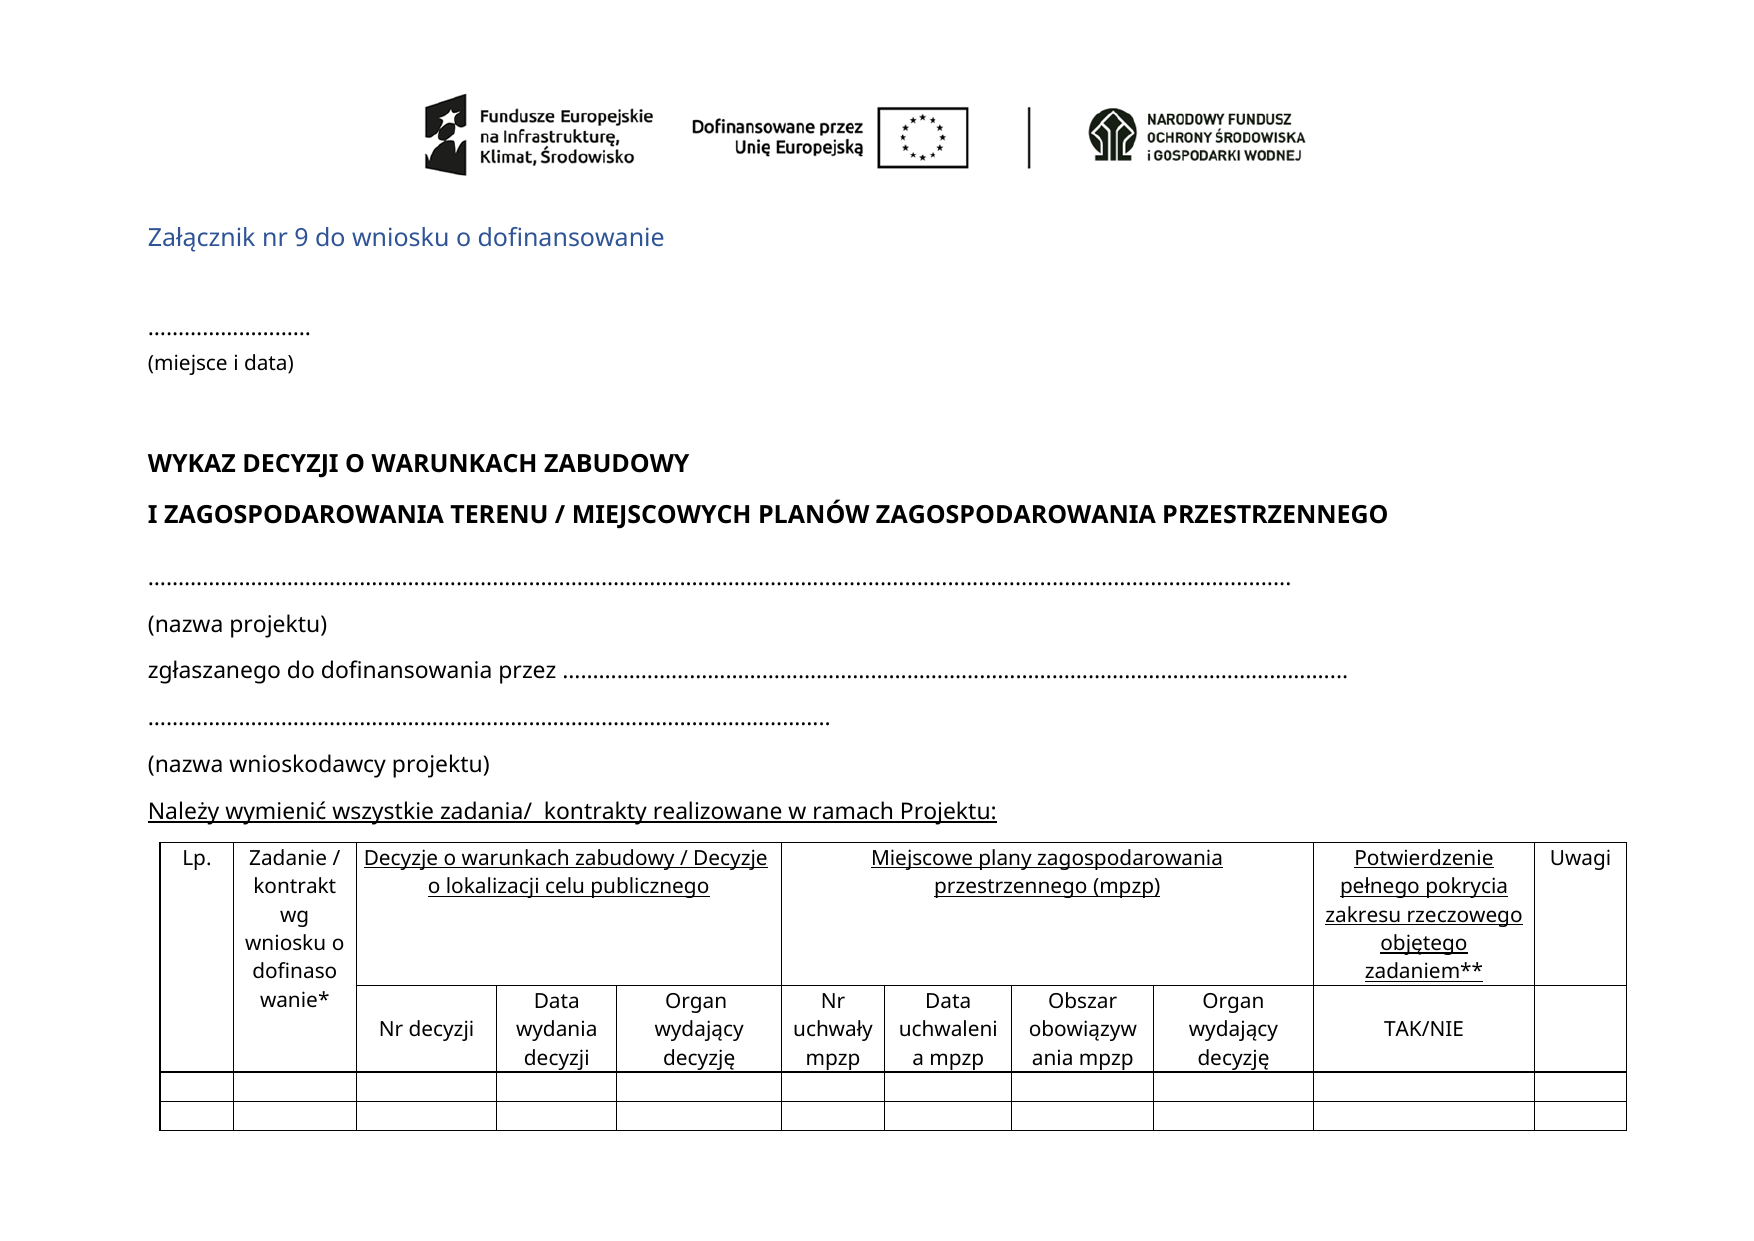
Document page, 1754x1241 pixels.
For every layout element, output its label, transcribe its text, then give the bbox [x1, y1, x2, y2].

table_cell [161, 1073, 233, 1101]
text (nazwa projektu) [148, 607, 1606, 639]
table_cell [234, 1073, 356, 1101]
table_cell [617, 1073, 781, 1101]
table_cell [1314, 1102, 1534, 1130]
text (miejsce i data) [148, 348, 1606, 377]
table_header Decyzje o warunkach zabudowy / Decyzje o lokalizacji celu publicznego [357, 843, 781, 985]
table_cell [782, 1102, 884, 1130]
text …………………………………………………………………………………………………............................................................................. [148, 561, 1606, 592]
table_cell [1154, 1102, 1313, 1130]
table_header Potwierdzenie pełnego pokrycia zakresu rzeczowego objętego zadaniem** [1314, 843, 1534, 985]
text (nazwa wnioskodawcy projektu) [148, 748, 1606, 779]
table_cell Data wydania decyzji [497, 986, 616, 1071]
table_cell Nr decyzji [357, 986, 496, 1071]
table_cell Obszar obowiązywania mpzp [1012, 986, 1153, 1071]
table_cell Data uchwalenia mpzp [885, 986, 1011, 1071]
picture [405, 73, 1349, 196]
table_cell [885, 1073, 1011, 1101]
text WYKAZ DECYZJI O WARUNKACH ZABUDOWY [148, 446, 1606, 480]
table_cell [1154, 1073, 1313, 1101]
table_cell [497, 1102, 616, 1130]
table_cell [234, 1102, 356, 1130]
table_cell Organ wydający decyzję [617, 986, 781, 1071]
table_cell [1012, 1073, 1153, 1101]
table_cell [161, 1102, 233, 1130]
table_header Miejscowe plany zagospodarowania przestrzennego (mpzp) [782, 843, 1313, 985]
table_cell [357, 1102, 496, 1130]
table_cell [1535, 986, 1626, 1071]
table_cell TAK/NIE [1314, 986, 1534, 1071]
table_header Uwagi [1535, 843, 1626, 985]
text zgłaszanego do dofinansowania przez ………………………………………………………………………………………………………………....………………………………………………………………………………………………….. [148, 654, 1606, 732]
table_header Zadanie /kontrakt wg wniosku o dofinasowanie* [234, 843, 356, 1071]
table_cell [885, 1102, 1011, 1130]
table_cell Nr uchwały mpzp [782, 986, 884, 1071]
table_cell [1535, 1073, 1626, 1101]
table_cell [497, 1073, 616, 1101]
table_cell [782, 1073, 884, 1101]
text Należy wymienić wszystkie zadania/ kontrakty realizowane w ramach Projektu: [148, 795, 1606, 826]
text I ZAGOSPODAROWANIA TERENU / MIEJSCOWYCH PLANÓW ZAGOSPODAROWANIA PRZESTRZENNEGO [148, 497, 1606, 531]
text ……………………… [148, 311, 1606, 342]
table_cell [1314, 1073, 1534, 1101]
table_cell Organ wydający decyzję [1154, 986, 1313, 1071]
table_cell [357, 1073, 496, 1101]
table_cell [617, 1102, 781, 1130]
table_cell [1012, 1102, 1153, 1130]
table_cell [1535, 1102, 1626, 1130]
table_header Lp. [161, 843, 233, 1071]
subtitle Załącznik nr 9 do wniosku o dofinansowanie [148, 220, 1606, 254]
